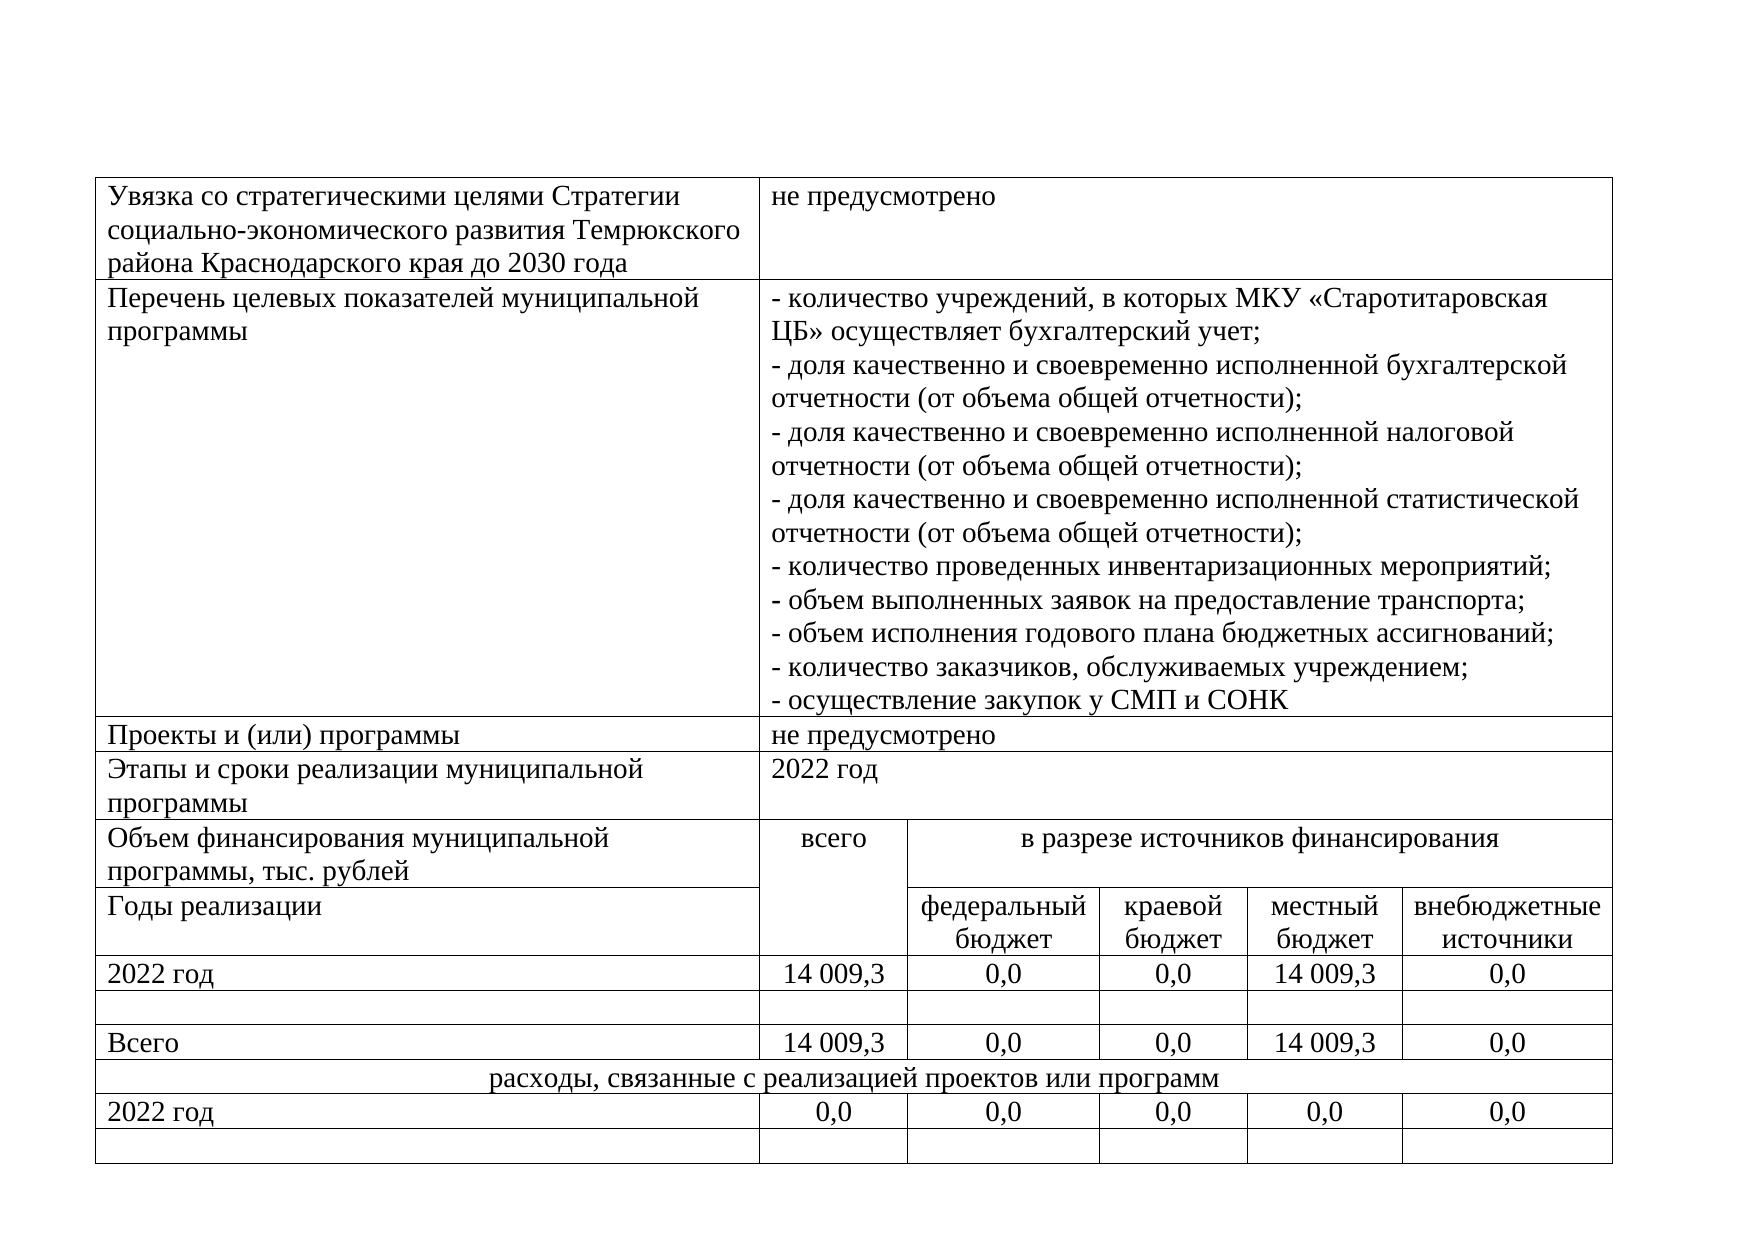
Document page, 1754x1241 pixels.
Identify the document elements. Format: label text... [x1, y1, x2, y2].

table_cell Объем финансирования муниципальной программы, тыс. рублей [96, 820, 759, 887]
table_cell [1403, 1129, 1612, 1162]
table_cell расходы, связанные с реализацией проектов или программ [96, 1060, 1612, 1093]
table_cell в разрезе источников финансирования [908, 820, 1612, 887]
table_cell Увязка со стратегическими целями Стратегии социально-экономического развития Темрюкского района Краснодарского края до 2030 года [96, 178, 759, 279]
table_cell 14 009,3 [760, 1025, 907, 1059]
table_cell 0,0 [908, 1025, 1099, 1059]
table_cell всего [760, 820, 907, 955]
table_cell [96, 1129, 759, 1162]
table_cell [1403, 991, 1612, 1024]
table_cell 14 009,3 [1248, 956, 1402, 989]
table_cell [1100, 1129, 1247, 1162]
table_cell краевой бюджет [1100, 888, 1247, 955]
table_cell 0,0 [1403, 956, 1612, 989]
table_cell [1100, 991, 1247, 1024]
table_cell 0,0 [760, 1094, 907, 1128]
table_cell 2022 год [96, 1094, 759, 1128]
table_cell 14 009,3 [1248, 1025, 1402, 1059]
table_cell 14 009,3 [760, 956, 907, 989]
table_cell [1248, 991, 1402, 1024]
table_cell 0,0 [908, 1094, 1099, 1128]
table_cell Годы реализации [96, 888, 759, 955]
table_cell [908, 1129, 1099, 1162]
table_cell 0,0 [1100, 1094, 1247, 1128]
table_cell 2022 год [96, 956, 759, 989]
table_cell 0,0 [1100, 1025, 1247, 1059]
table_cell 2022 год [760, 752, 1612, 819]
table_cell не предусмотрено [760, 717, 1612, 751]
table_cell [1248, 1129, 1402, 1162]
table_cell [96, 991, 759, 1024]
table_cell 0,0 [1100, 956, 1247, 989]
table_cell [760, 1129, 907, 1162]
table_cell федеральный бюджет [908, 888, 1099, 955]
table_cell местный бюджет [1248, 888, 1402, 955]
table_cell 0,0 [1248, 1094, 1402, 1128]
table_cell 0,0 [1403, 1094, 1612, 1128]
table_cell [760, 991, 907, 1024]
table_cell [908, 991, 1099, 1024]
table_cell Всего [96, 1025, 759, 1059]
table_cell не предусмотрено [760, 178, 1612, 279]
table_cell - количество учреждений, в которых МКУ «Старотитаровская ЦБ» осуществляет бухгалтерский учет; - доля качественно и своевременно исполненной бухгалтерской отчетности (от объема общей отчетности); - доля качественно и своевременно исполненной налоговой отчетности (от объема общей отчетности); - доля качественно и своевременно исполненной статистической отчетности (от объема общей отчетности); - количество проведенных инвентаризационных мероприятий; - объем выполненных заявок на предоставление транспорта; - объем исполнения годового плана бюджетных ассигнований; - количество заказчиков, обслуживаемых учреждением; - осуществление закупок у СМП и СОНК [760, 280, 1612, 716]
table_cell Проекты и (или) программы [96, 717, 759, 751]
table_cell Перечень целевых показателей муниципальной программы [96, 280, 759, 716]
table_cell 0,0 [1403, 1025, 1612, 1059]
table_cell 0,0 [908, 956, 1099, 989]
table_cell внебюджетные источники [1403, 888, 1612, 955]
table_cell Этапы и сроки реализации муниципальной программы [96, 752, 759, 819]
